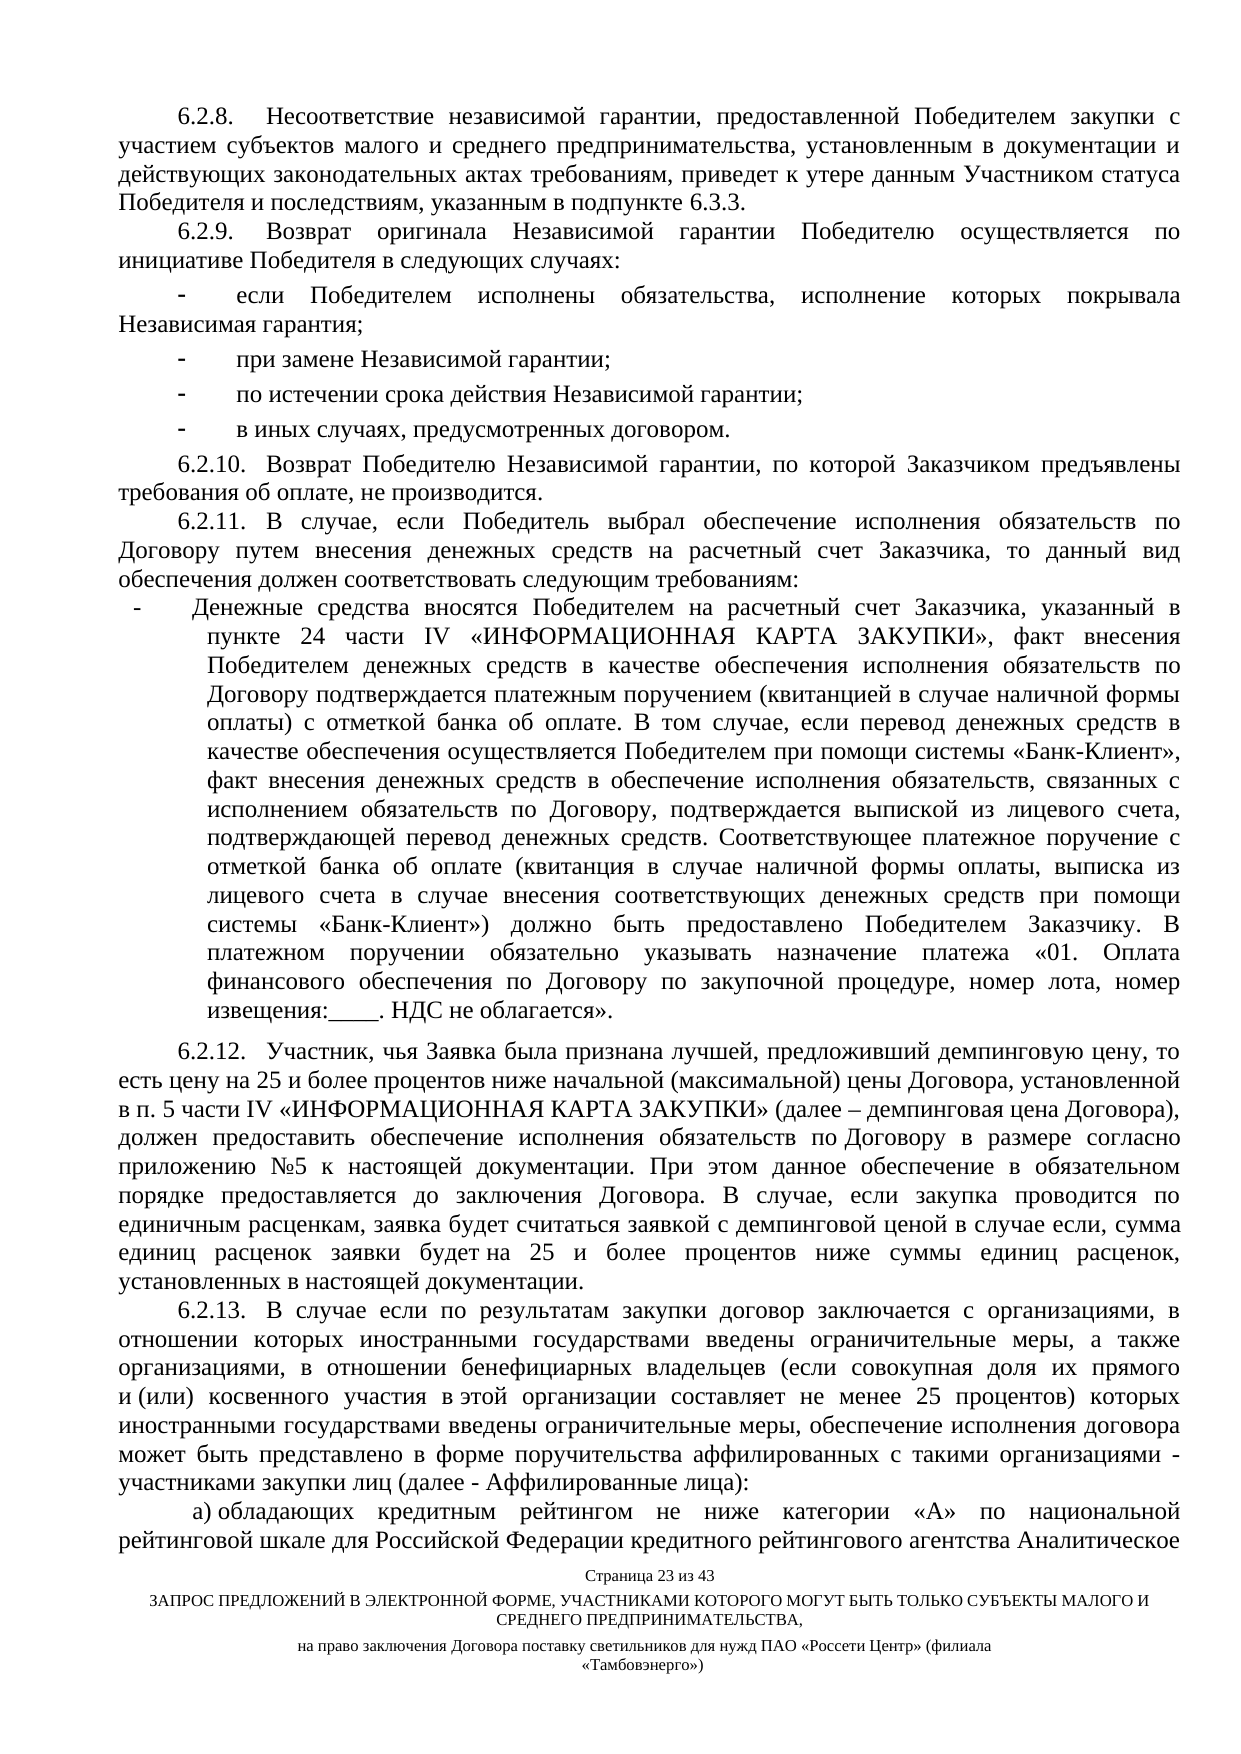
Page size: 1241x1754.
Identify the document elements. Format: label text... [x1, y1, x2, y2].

list при замене Независимой гарантии; [118, 344, 1181, 372]
subtitle В случае, если Победитель выбрал обеспечение исполнения обязательств по Договору путем внесения денежных средств на расчетный счет Заказчика, то данный вид обеспечения должен соответствовать следующим требованиям: [118, 506, 1181, 592]
subtitle Возврат оригинала Независимой гарантии Победителю осуществляется по инициативе Победителя в следующих случаях: [118, 216, 1181, 274]
list Денежные средства вносятся Победителем на расчетный счет Заказчика, указанный в пункте 24 части IV «ИНФОРМАЦИОННАЯ КАРТА ЗАКУПКИ», факт внесения Победителем денежных средств в качестве обеспечения исполнения обязательств по Договору подтверждается платежным поручением (квитанцией в случае наличной формы оплаты) с отметкой банка об оплате. В том случае, если перевод денежных средств в качестве обеспечения осуществляется Победителем при помощи системы «Банк-Клиент», факт внесения денежных средств в обеспечение исполнения обязательств, связанных с исполнением обязательств по Договору, подтверждается выпиской из лицевого счета, подтверждающей перевод денежных средств. Соответствующее платежное поручение с отметкой банка об оплате (квитанция в случае наличной формы оплаты, выписка из лицевого счета в случае внесения соответствующих денежных средств при помощи системы «Банк-Клиент») должно быть предоставлено Победителем Заказчику. В платежном поручении обязательно указывать назначение платежа «01. Оплата финансового обеспечения по Договору по закупочной процедуре, номер лота, номер извещения:____. НДС не облагается». [133, 592, 1181, 1024]
subtitle Возврат Победителю Независимой гарантии, по которой Заказчиком предъявлены требования об оплате, не производится. [118, 449, 1181, 506]
subtitle В случае если по результатам закупки договор заключается с организациями, в отношении которых иностранными государствами введены ограничительные меры, а также организациями, в отношении бенефициарных владельцев (если совокупная доля их прямого и (или) косвенного участия в этой организации составляет не менее 25 процентов) которых иностранными государствами введены ограничительные меры, обеспечение исполнения договора может быть представлено в форме поручительства аффилированных с такими организациями - участниками закупки лиц (далее - Аффилированные лица): [118, 1295, 1181, 1496]
list по истечении срока действия Независимой гарантии; [118, 379, 1181, 407]
list в иных случаях, предусмотренных договором. [118, 414, 1181, 442]
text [118, 1496, 1181, 1554]
subtitle Несоответствие независимой гарантии, предоставленной Победителем закупки с участием субъектов малого и среднего предпринимательства, установленным в документации и действующих законодательных актах требованиям, приведет к утере данным Участником статуса Победителя и последствиям, указанным в подпункте 6.3.3. [118, 101, 1181, 216]
list если Победителем исполнены обязательства, исполнение которых покрывала Независимая гарантия; [118, 280, 1181, 337]
subtitle Участник, чья Заявка была признана лучшей, предложивший демпинговую цену, то есть цену на 25 и более процентов ниже начальной (максимальной) цены Договора, установленной в п. 5 части IV «ИНФОРМАЦИОННАЯ КАРТА ЗАКУПКИ» (далее – демпинговая цена Договора), должен предоставить обеспечение исполнения обязательств по Договору в размере согласно приложению №5 к настоящей документации. При этом данное обеспечение в обязательном порядке предоставляется до заключения Договора. В случае, если закупка проводится по единичным расценкам, заявка будет считаться заявкой с демпинговой ценой в случае если, сумма единиц расценок заявки будет на 25 и более процентов ниже суммы единиц расценок, установленных в настоящей документации. [118, 1036, 1181, 1295]
